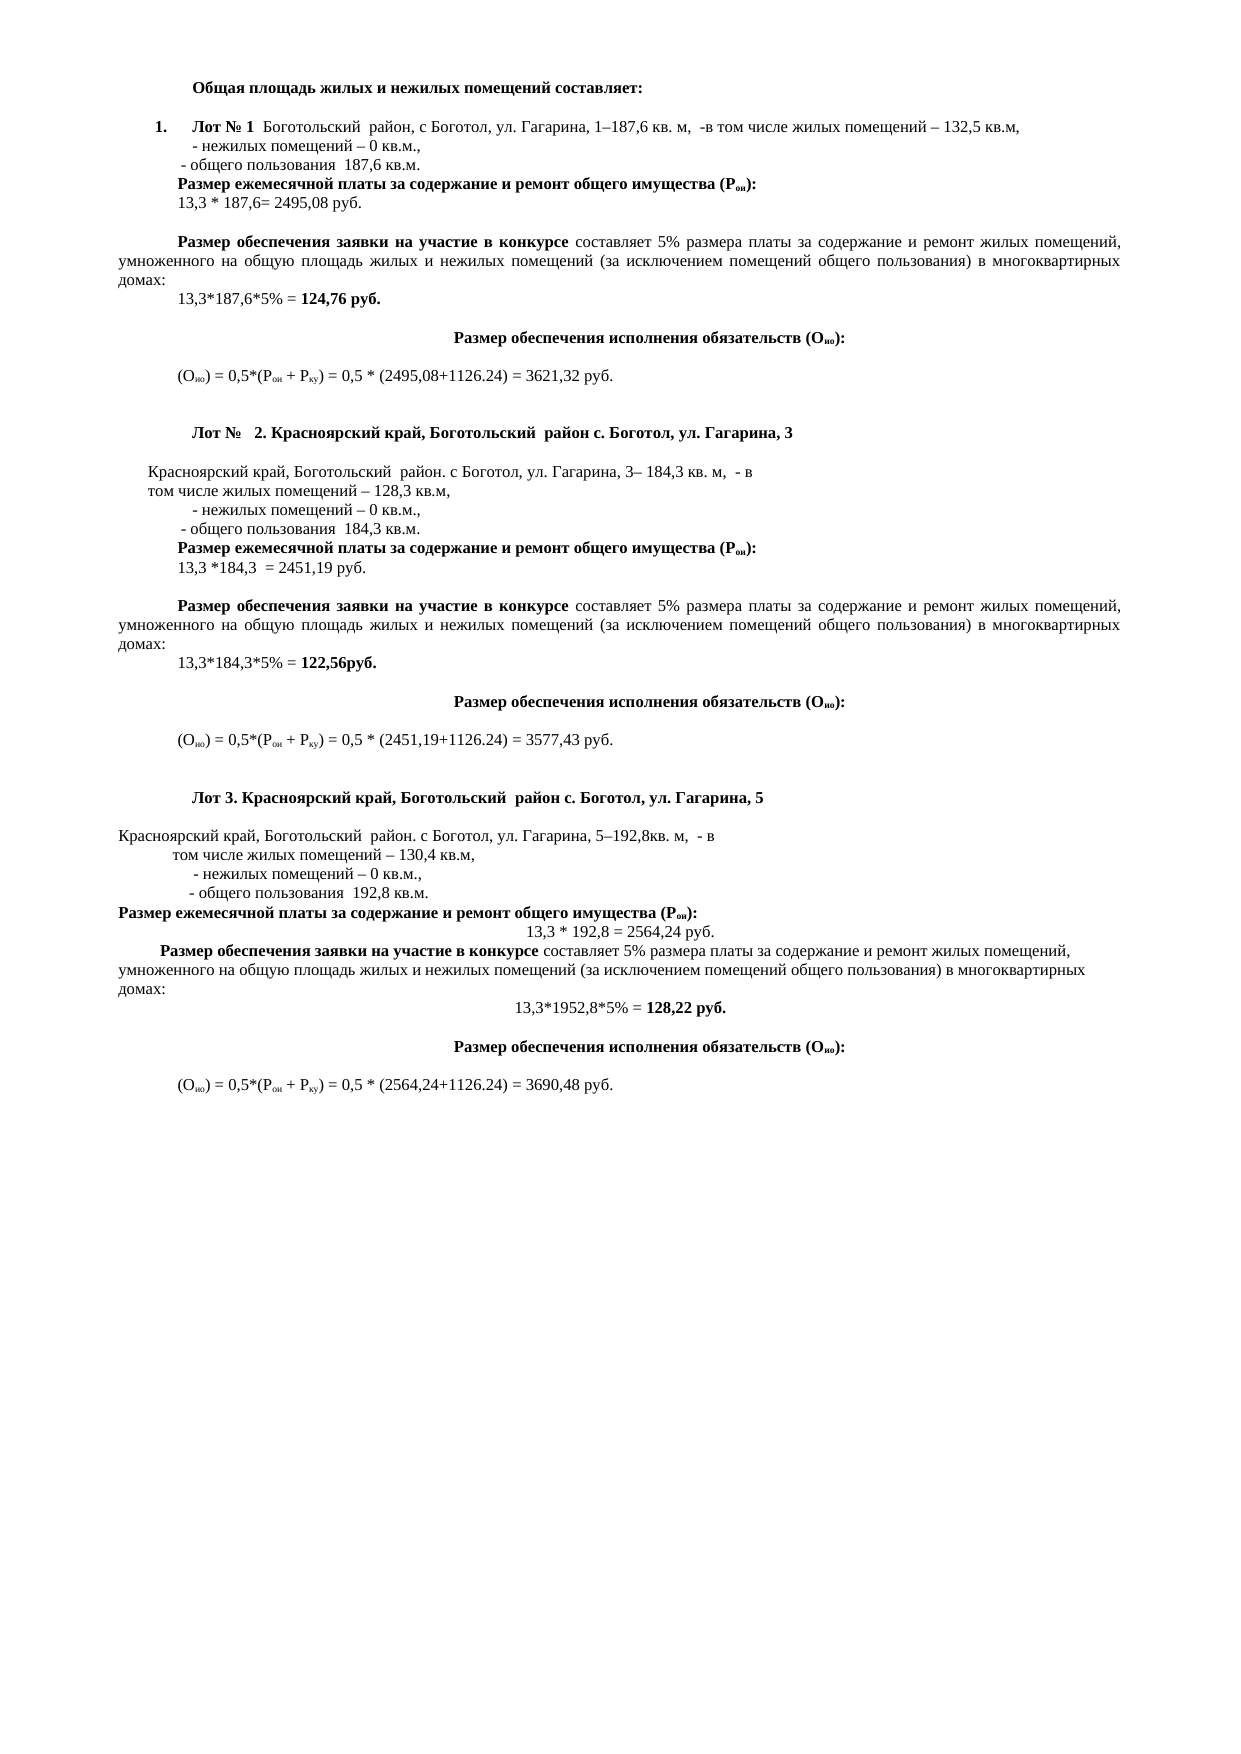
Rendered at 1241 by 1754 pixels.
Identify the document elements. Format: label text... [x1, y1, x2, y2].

text (Оио) = 0,5*(Рои + Рку) = 0,5 * (2564,24+1126.24) = 3690,48 руб. [118, 1075, 1122, 1094]
list - нежилых помещений – 0 кв.м., [192, 136, 1122, 155]
text Размер обеспечения заявки на участие в конкурсе составляет 5% размера платы за содержание и ремонт жилых помещений, умноженного на общую площадь жилых и нежилых помещений (за исключением помещений общего пользования) в многоквартирных домах: [118, 941, 1122, 998]
text Размер ежемесячной платы за содержание и ремонт общего имущества (Рои): [118, 902, 1122, 922]
list Лот № 1 Боготольский район, с Боготол, ул. Гагарина, 1–187,6 кв. м, -в том числе жилых помещений – 132,5 кв.м, [154, 117, 1122, 136]
list - нежилых помещений – 0 кв.м., [192, 500, 1122, 519]
text Размер ежемесячной платы за содержание и ремонт общего имущества (Рои): [118, 538, 1122, 557]
text - нежилых помещений – 0 кв.м., [118, 864, 1122, 883]
text - общего пользования 184,3 кв.м. [118, 519, 1122, 538]
text Размер обеспечения исполнения обязательств (Оио): [118, 692, 1122, 711]
text Лот 3. Красноярский край, Боготольский район с. Боготол, ул. Гагарина, 5 [118, 787, 1122, 807]
text Размер обеспечения заявки на участие в конкурсе составляет 5% размера платы за содержание и ремонт жилых помещений, умноженного на общую площадь жилых и нежилых помещений (за исключением помещений общего пользования) в многоквартирных домах: [118, 596, 1122, 653]
text Размер обеспечения исполнения обязательств (Оио): [118, 1037, 1122, 1056]
text том числе жилых помещений – 128,3 кв.м, [148, 481, 1122, 500]
text Красноярский край, Боготольский район. с Боготол, ул. Гагарина, 3– 184,3 кв. м, - в [148, 462, 1122, 481]
text (Оио) = 0,5*(Рои + Рку) = 0,5 * (2495,08+1126.24) = 3621,32 руб. [118, 366, 1122, 385]
text том числе жилых помещений – 130,4 кв.м, [118, 845, 1122, 864]
text Красноярский край, Боготольский район. с Боготол, ул. Гагарина, 5–192,8кв. м, - в [118, 826, 1122, 845]
text - общего пользования 192,8 кв.м. [118, 883, 1122, 902]
text Общая площадь жилых и нежилых помещений составляет: [118, 78, 1122, 97]
text Размер ежемесячной платы за содержание и ремонт общего имущества (Рои): [118, 174, 1122, 193]
text 13,3*1952,8*5% = 128,22 руб. [118, 998, 1122, 1017]
text 13,3 * 187,6= 2495,08 руб. [118, 193, 1122, 212]
text Лот № 2. Красноярский край, Боготольский район с. Боготол, ул. Гагарина, 3 [118, 423, 1122, 442]
text 13,3*187,6*5% = 124,76 руб. [118, 289, 1122, 308]
text Размер обеспечения исполнения обязательств (Оио): [118, 327, 1122, 347]
text - общего пользования 187,6 кв.м. [118, 155, 1122, 174]
text 13,3 *184,3 = 2451,19 руб. [118, 557, 1122, 577]
text (Оио) = 0,5*(Рои + Рку) = 0,5 * (2451,19+1126.24) = 3577,43 руб. [118, 730, 1122, 749]
text 13,3 * 192,8 = 2564,24 руб. [118, 922, 1122, 941]
text 13,3*184,3*5% = 122,56руб. [118, 653, 1122, 672]
text Размер обеспечения заявки на участие в конкурсе составляет 5% размера платы за содержание и ремонт жилых помещений, умноженного на общую площадь жилых и нежилых помещений (за исключением помещений общего пользования) в многоквартирных домах: [118, 232, 1122, 289]
